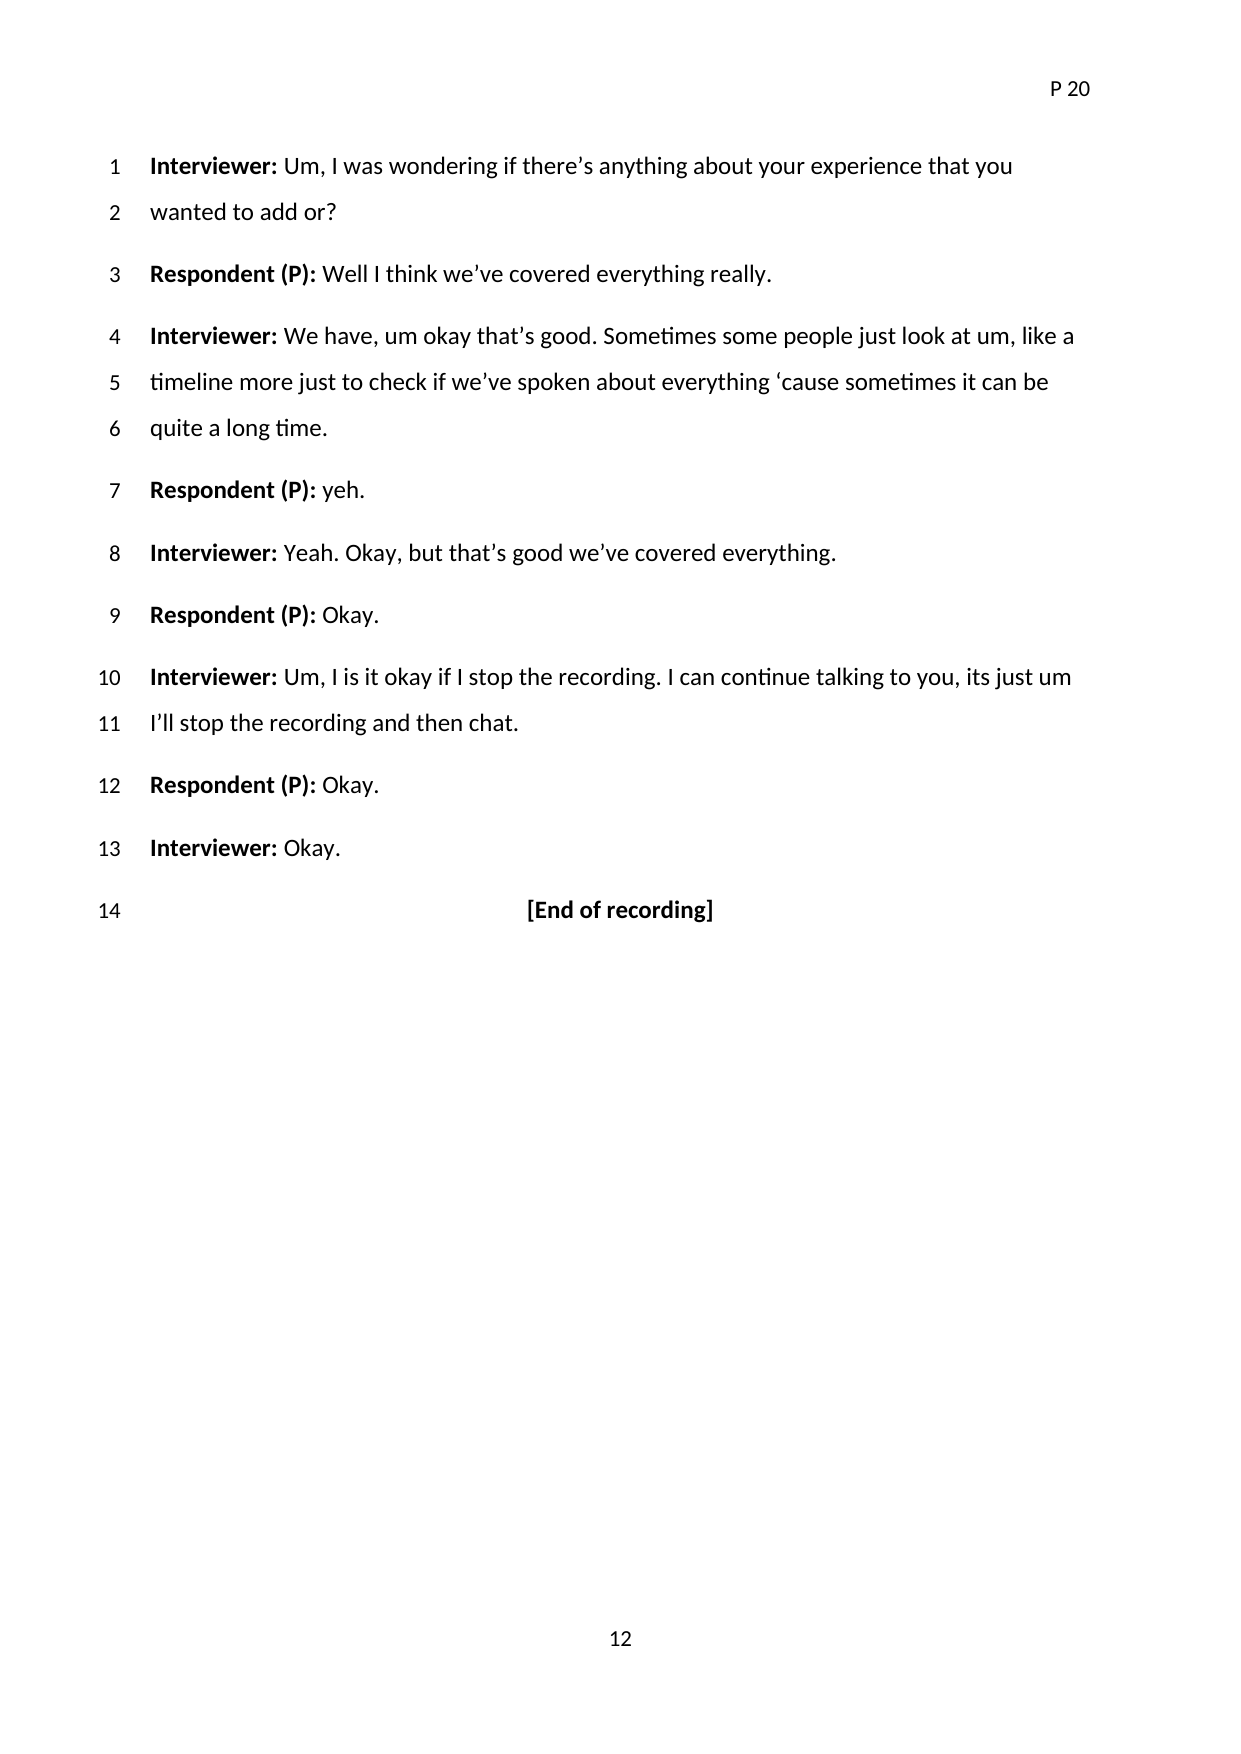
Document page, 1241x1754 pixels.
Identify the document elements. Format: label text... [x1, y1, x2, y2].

text Interviewer: Okay. [150, 832, 1090, 863]
text Respondent (P): yeh. [150, 474, 1090, 505]
text Interviewer: Yeah. Okay, but that’s good we’ve covered everything. [150, 537, 1090, 567]
text Interviewer: Um, I was wondering if there’s anything about your experience that you wanted to add or? [150, 150, 1090, 226]
text Respondent (P): Okay. [150, 770, 1090, 800]
text Interviewer: Um, I is it okay if I stop the recording. I can continue talking to you, its just um I’ll stop the recording and then chat. [150, 662, 1090, 738]
text Respondent (P): Well I think we’ve covered everything really. [150, 258, 1090, 289]
text Interviewer: We have, um okay that’s good. Sometimes some people just look at um, like a timeline more just to check if we’ve spoken about everything ‘cause sometimes it can be quite a long time. [150, 321, 1090, 442]
text Respondent (P): Okay. [150, 599, 1090, 630]
text [End of recording] [150, 894, 1090, 925]
